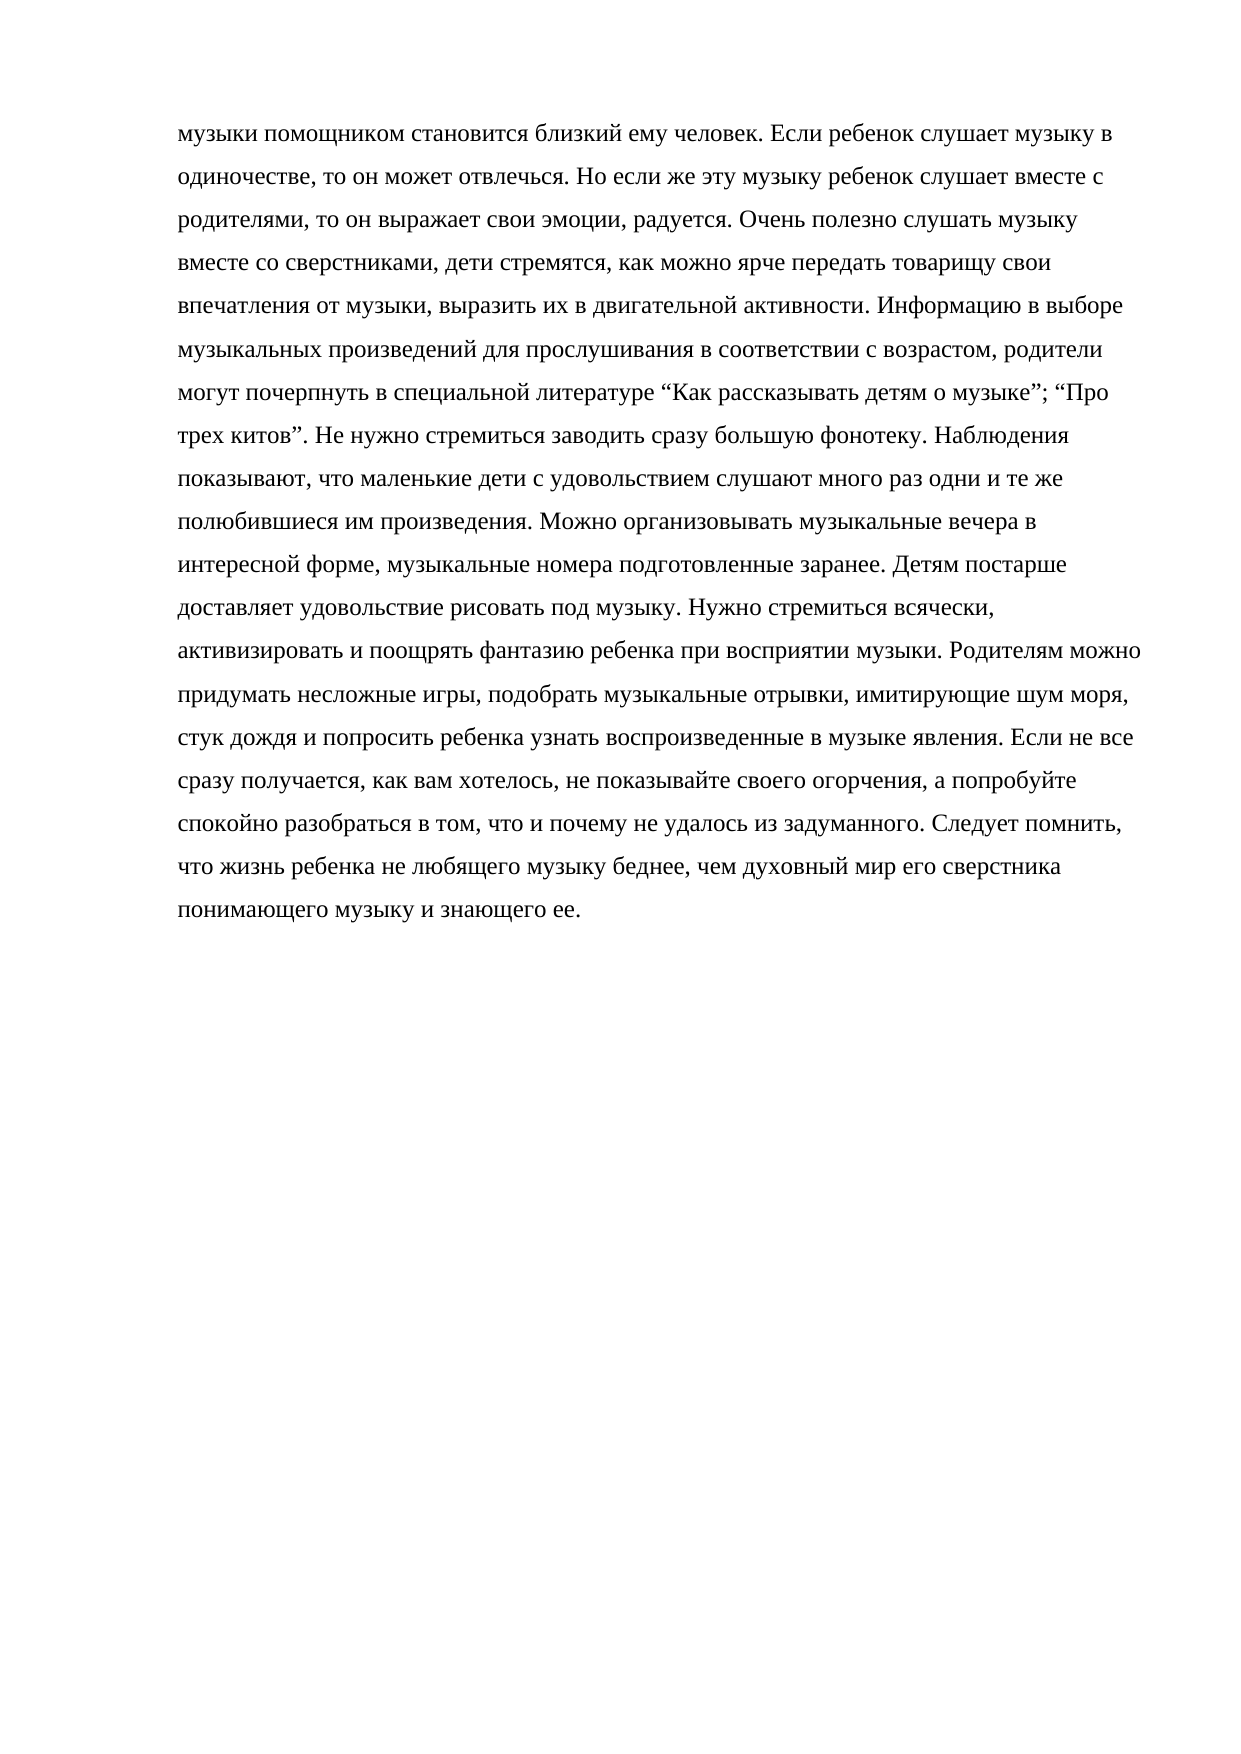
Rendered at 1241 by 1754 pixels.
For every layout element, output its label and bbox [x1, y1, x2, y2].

text [177, 118, 1152, 923]
